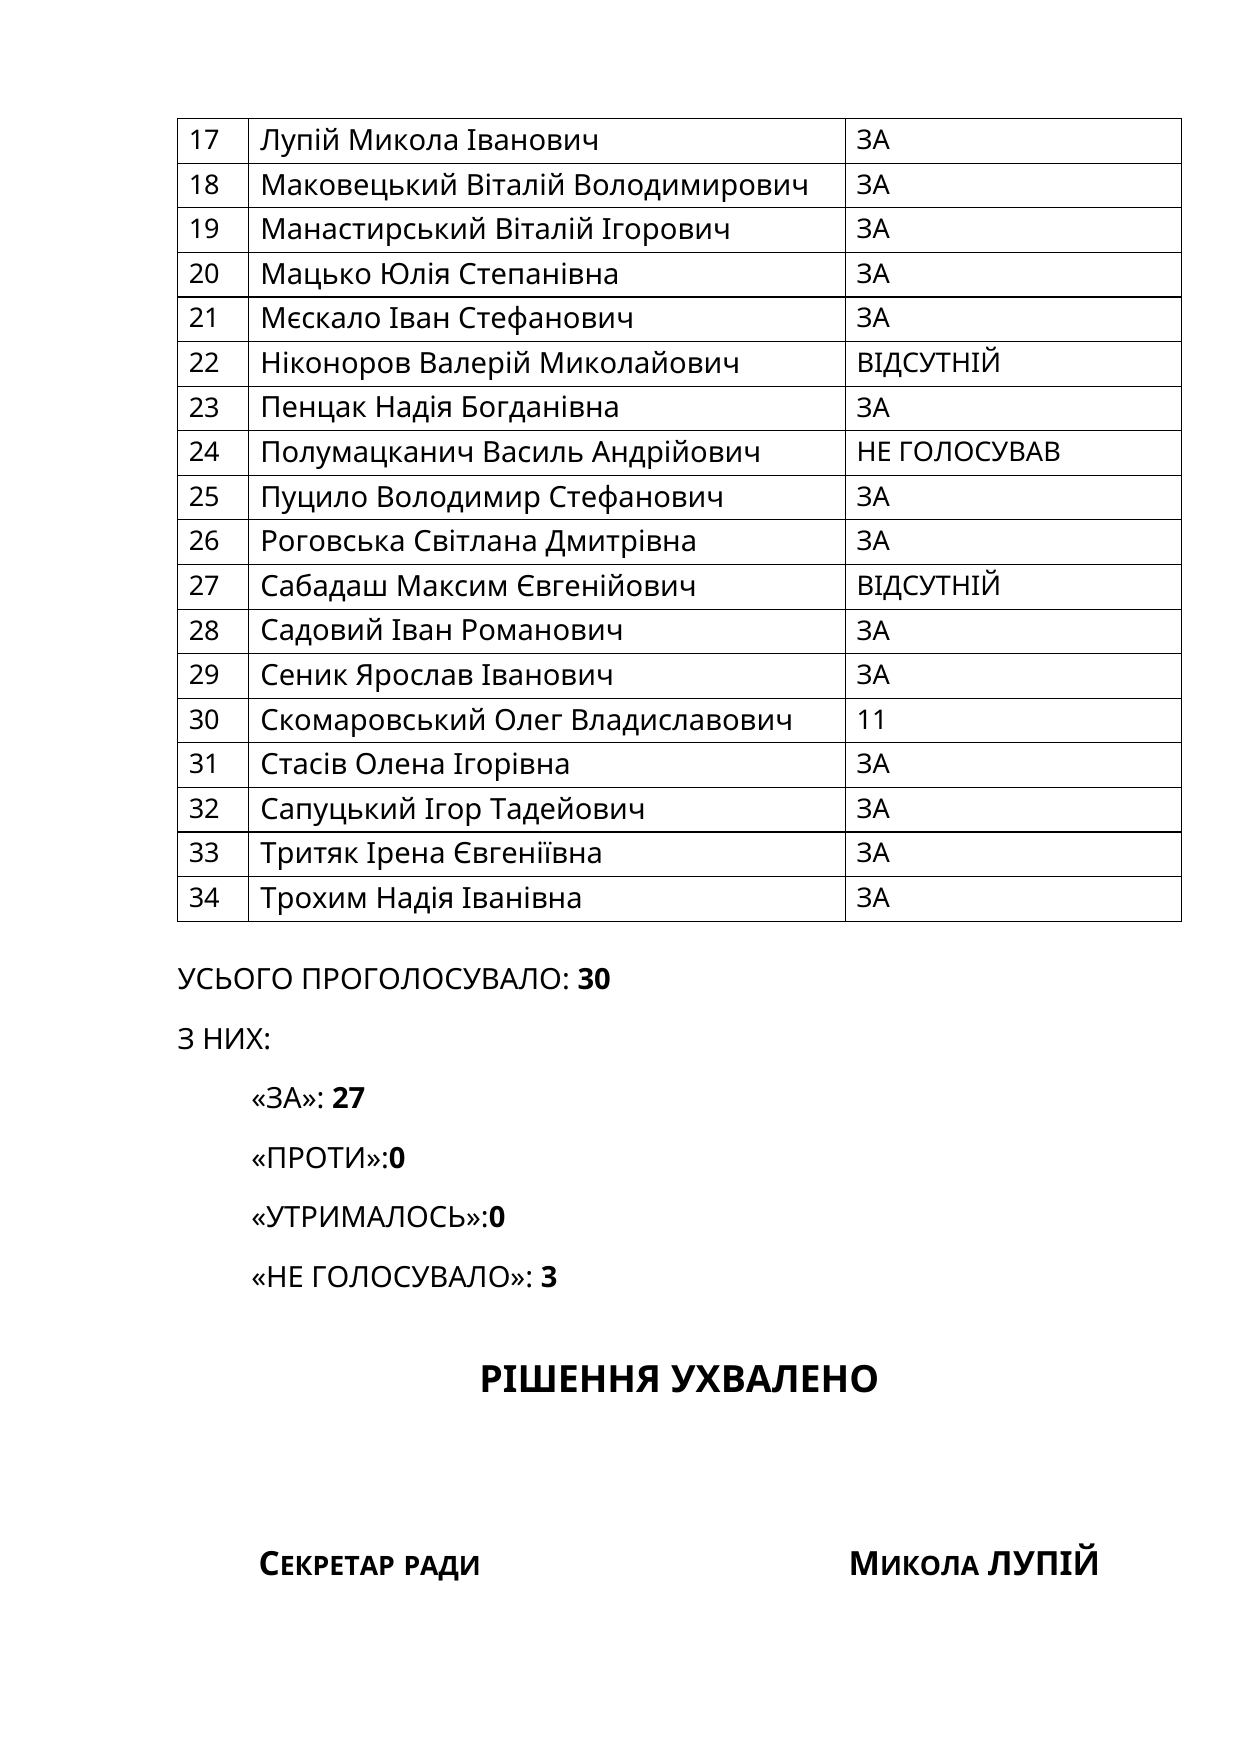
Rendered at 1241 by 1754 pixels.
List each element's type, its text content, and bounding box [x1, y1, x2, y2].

table_cell Полумацканич Василь Андрійович [249, 431, 845, 475]
table_cell 26 [178, 520, 248, 564]
table_cell 32 [178, 788, 248, 831]
table_cell ВІДСУТНІЙ [846, 342, 1181, 386]
table_cell Скомаровський Олег Владиславович [249, 699, 845, 742]
table_cell ЗА [846, 387, 1181, 430]
table_cell Роговська Світлана Дмитрівна [249, 520, 845, 564]
table_cell Ніконоров Валерій Миколайович [249, 342, 845, 386]
table_cell ЗА [846, 743, 1181, 787]
table_cell ЗА [846, 208, 1181, 252]
table_cell 24 [178, 431, 248, 475]
text Усього проголосувало: 30 [177, 958, 1181, 998]
table_cell ЗА [846, 298, 1181, 341]
text РІШЕННЯ УХВАЛЕНО [177, 1352, 1181, 1403]
table_cell 21 [178, 298, 248, 341]
table_cell НЕ ГОЛОСУВАВ [846, 431, 1181, 475]
table_cell 30 [178, 699, 248, 742]
table_cell 20 [178, 253, 248, 296]
text Секретар ради Микола ЛУПІЙ [177, 1539, 1181, 1585]
text «УТРИМАЛОСЬ»:0 [177, 1196, 1181, 1236]
table_cell 33 [178, 833, 248, 876]
table_cell Стасів Олена Ігорівна [249, 743, 845, 787]
table_cell 23 [178, 387, 248, 430]
table_cell Пенцак Надія Богданівна [249, 387, 845, 430]
text З НИХ: [177, 1018, 1181, 1058]
table_cell Пуцило Володимир Стефанович [249, 476, 845, 519]
table_cell ЗА [846, 253, 1181, 296]
table_cell Мєскало Іван Стефанович [249, 298, 845, 341]
table_cell Сапуцький Ігор Тадейович [249, 788, 845, 831]
table_cell Лупій Микола Іванович [249, 119, 845, 163]
text «ПРОТИ»:0 [177, 1137, 1181, 1177]
table_cell Тритяк Ірена Євгеніївна [249, 833, 845, 876]
table_cell ЗА [846, 833, 1181, 876]
table_cell 11 [846, 699, 1181, 742]
table_cell Трохим Надія Іванівна [249, 877, 845, 921]
table_cell ЗА [846, 877, 1181, 921]
table_cell ЗА [846, 119, 1181, 163]
text «НЕ ГОЛОСУВАЛО»: 3 [177, 1256, 1181, 1296]
table_cell Сеник Ярослав Іванович [249, 654, 845, 698]
table_cell ЗА [846, 788, 1181, 831]
text «ЗА»: 27 [177, 1077, 1181, 1117]
table_cell 27 [178, 565, 248, 608]
table_cell Садовий Іван Романович [249, 610, 845, 653]
table_cell Сабадаш Максим Євгенійович [249, 565, 845, 608]
table_cell ЗА [846, 164, 1181, 207]
table_cell 25 [178, 476, 248, 519]
table_cell Маковецький Віталій Володимирович [249, 164, 845, 207]
table_cell 18 [178, 164, 248, 207]
table_cell 19 [178, 208, 248, 252]
table_cell ЗА [846, 476, 1181, 519]
table_cell ЗА [846, 654, 1181, 698]
table_cell ЗА [846, 610, 1181, 653]
table_cell Манастирський Віталій Ігорович [249, 208, 845, 252]
table_cell 22 [178, 342, 248, 386]
table_cell 28 [178, 610, 248, 653]
table_cell ЗА [846, 520, 1181, 564]
table_cell 17 [178, 119, 248, 163]
table_cell ВІДСУТНІЙ [846, 565, 1181, 608]
table_cell 29 [178, 654, 248, 698]
table_cell 34 [178, 877, 248, 921]
table_cell 31 [178, 743, 248, 787]
table_cell Мацько Юлія Степанівна [249, 253, 845, 296]
